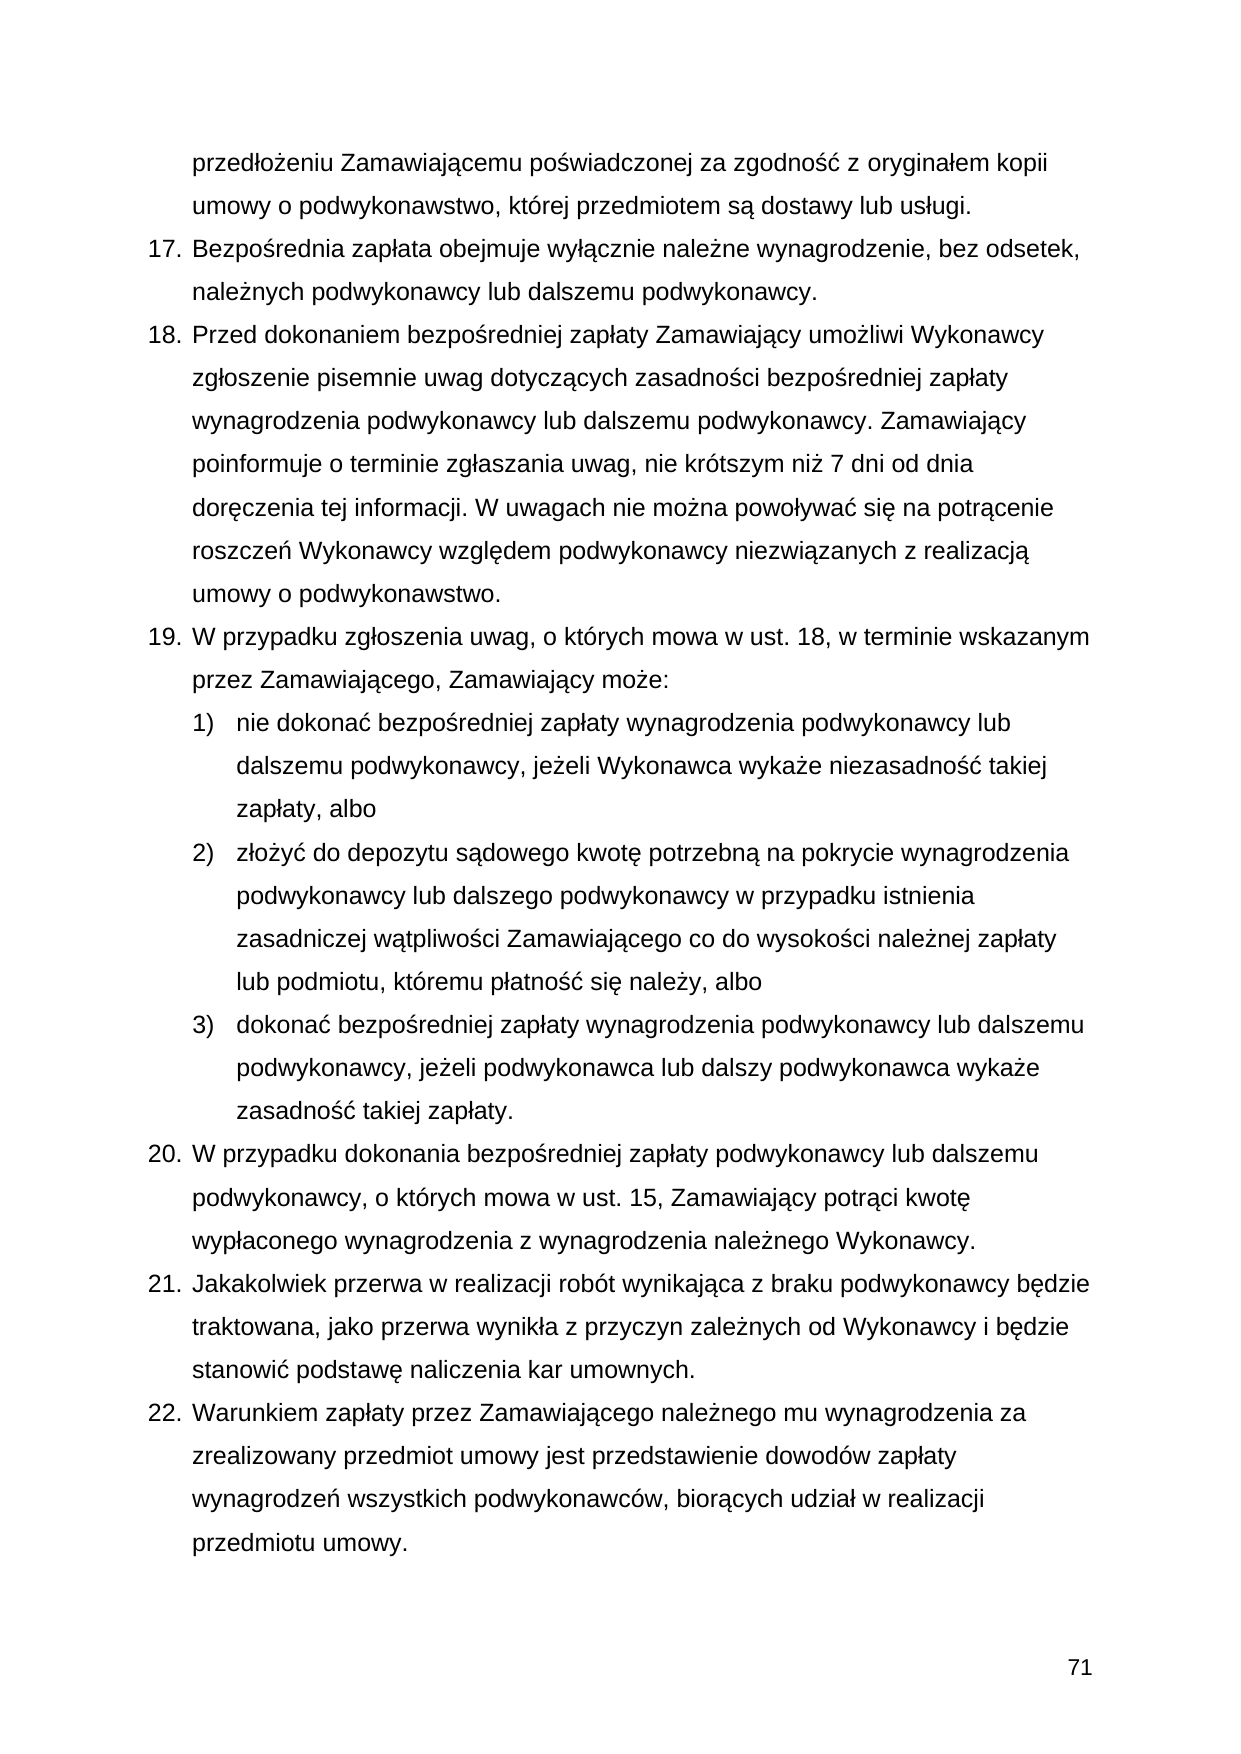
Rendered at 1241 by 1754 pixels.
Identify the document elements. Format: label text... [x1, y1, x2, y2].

list Warunkiem zapłaty przez Zamawiającego należnego mu wynagrodzenia za zrealizowany przedmiot umowy jest przedstawienie dowodów zapłaty wynagrodzeń wszystkich podwykonawców, biorących udział w realizacji przedmiotu umowy. [148, 1398, 1093, 1556]
list Bezpośrednia zapłata obejmuje wyłącznie należne wynagrodzenie, bez odsetek, należnych podwykonawcy lub dalszemu podwykonawcy. [148, 234, 1093, 306]
list Przed dokonaniem bezpośredniej zapłaty Zamawiający umożliwi Wykonawcy zgłoszenie pisemnie uwag dotyczących zasadności bezpośredniej zapłaty wynagrodzenia podwykonawcy lub dalszemu podwykonawcy. Zamawiający poinformuje o terminie zgłaszania uwag, nie krótszym niż 7 dni od dnia doręczenia tej informacji. W uwagach nie można powoływać się na potrącenie roszczeń Wykonawcy względem podwykonawcy niezwiązanych z realizacją umowy o podwykonawstwo. [148, 320, 1093, 608]
list Jakakolwiek przerwa w realizacji robót wynikająca z braku podwykonawcy będzie traktowana, jako przerwa wynikła z przyczyn zależnych od Wykonawcy i będzie stanowić podstawę naliczenia kar umownych. [148, 1269, 1093, 1384]
list złożyć do depozytu sądowego kwotę potrzebną na pokrycie wynagrodzenia podwykonawcy lub dalszego podwykonawcy w przypadku istnienia zasadniczej wątpliwości Zamawiającego co do wysokości należnej zapłaty lub podmiotu, któremu płatność się należy, albo [192, 838, 1093, 996]
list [148, 148, 1093, 219]
list W przypadku zgłoszenia uwag, o których mowa w ust. 18, w terminie wskazanym przez Zamawiającego, Zamawiający może: [148, 622, 1093, 694]
list dokonać bezpośredniej zapłaty wynagrodzenia podwykonawcy lub dalszemu podwykonawcy, jeżeli podwykonawca lub dalszy podwykonawca wykaże zasadność takiej zapłaty. [192, 1010, 1093, 1125]
list nie dokonać bezpośredniej zapłaty wynagrodzenia podwykonawcy lub dalszemu podwykonawcy, jeżeli Wykonawca wykaże niezasadność takiej zapłaty, albo [192, 708, 1093, 823]
list W przypadku dokonania bezpośredniej zapłaty podwykonawcy lub dalszemu podwykonawcy, o których mowa w ust. 15, Zamawiający potrąci kwotę wypłaconego wynagrodzenia z wynagrodzenia należnego Wykonawcy. [148, 1139, 1093, 1254]
